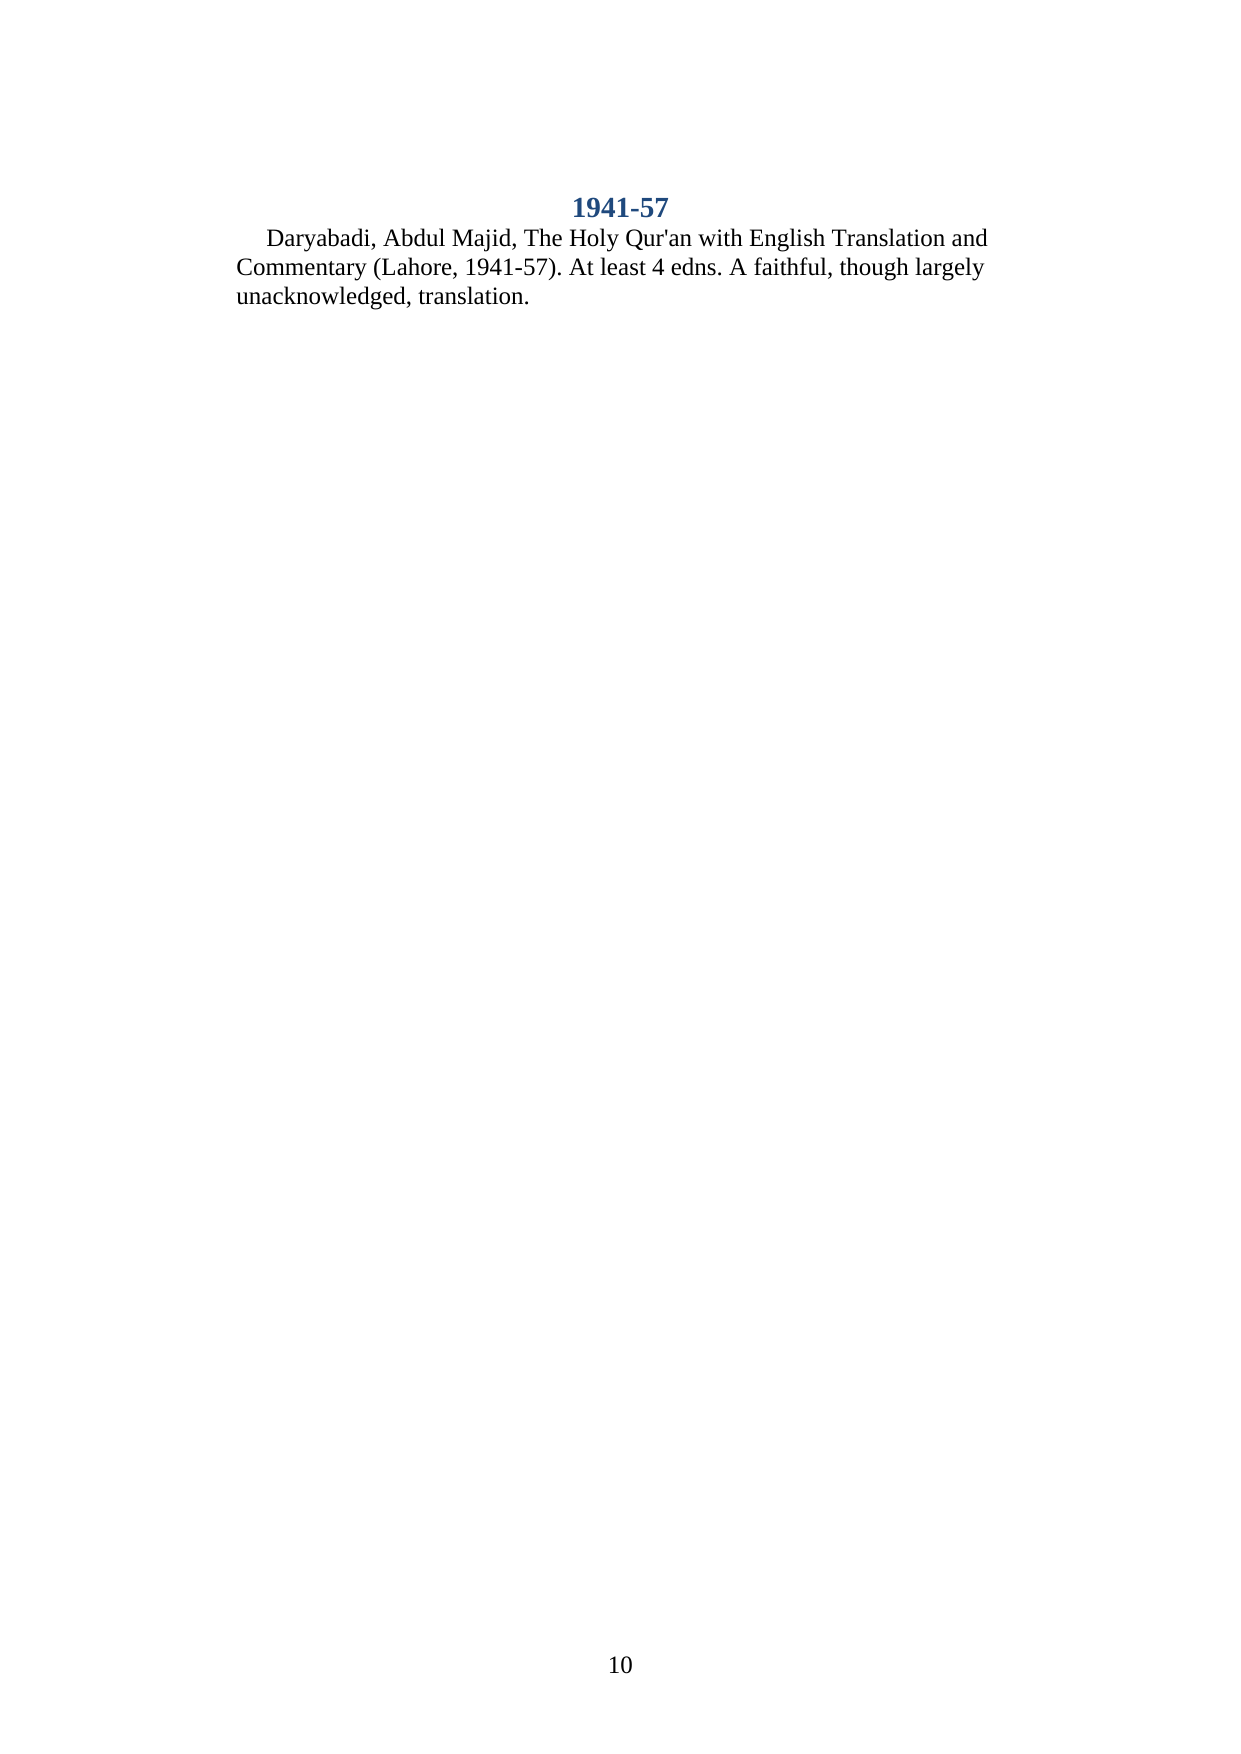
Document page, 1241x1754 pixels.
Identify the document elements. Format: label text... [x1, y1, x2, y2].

subtitle 1941-57 [236, 190, 1004, 223]
text Daryabadi, Abdul Majid, The Holy Qur'an with English Translation and Commentary (Lahore, 1941-57). At least 4 edns. A faithful, though largely unacknowledged, translation. [236, 223, 1004, 309]
